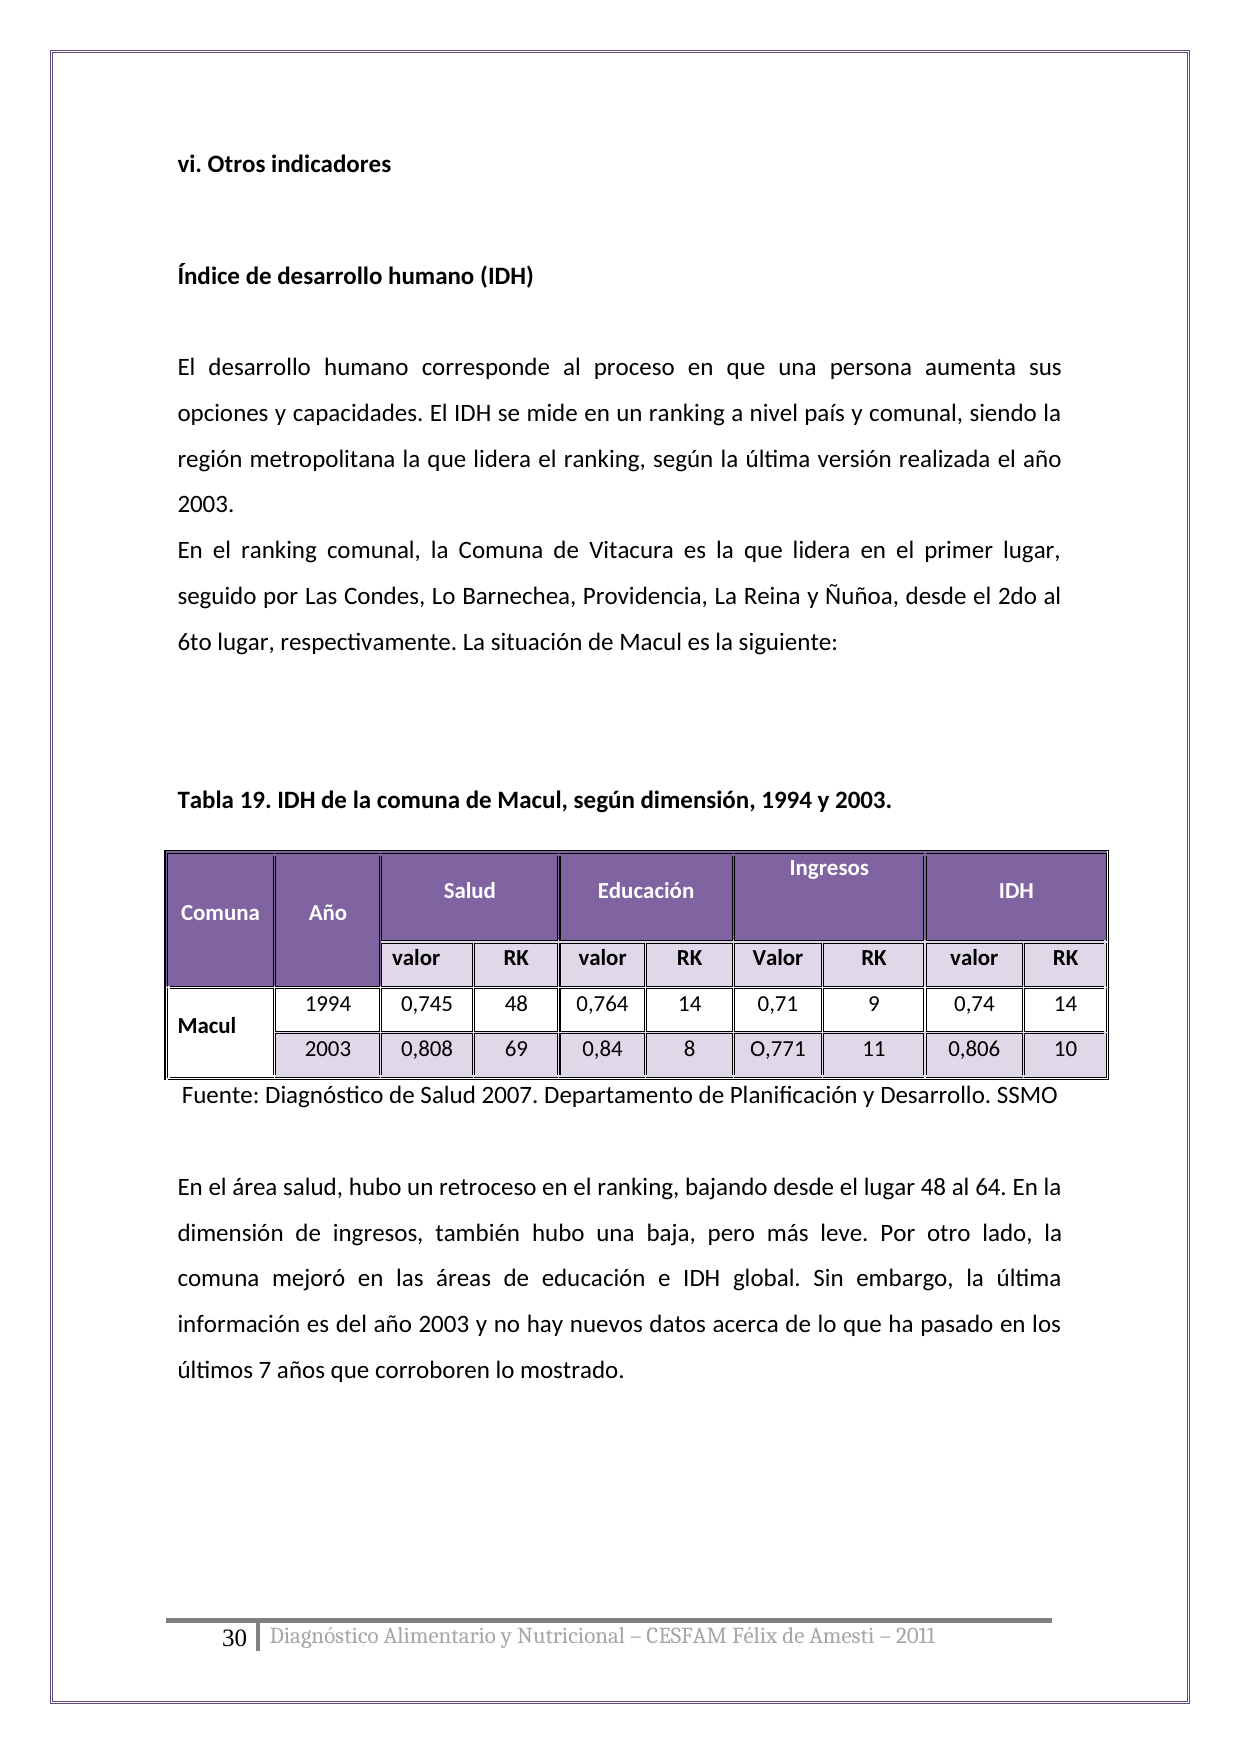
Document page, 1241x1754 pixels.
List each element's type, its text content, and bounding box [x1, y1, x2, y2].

table_cell RK [1023, 940, 1107, 986]
table_cell O,771 [733, 1034, 822, 1077]
table_cell 0,745 [382, 989, 472, 1031]
text En el área salud, hubo un retroceso en el ranking, bajando desde el lugar 48 al 64. En la dimensión de ingresos, también hubo una baja, pero más leve. Por otro lado, la comuna mejoró en las áreas de educación e IDH global. Sin embargo, la última información es del año 2003 y no hay nuevos datos acerca de lo que ha pasado en los últimos 7 años que corroboren lo mostrado. [177, 1171, 1063, 1384]
table_header IDH [925, 854, 1106, 940]
table_cell 14 [1025, 986, 1106, 1031]
table_cell 10 [1023, 1031, 1107, 1077]
table_cell 0,806 [925, 1034, 1023, 1077]
table_header Ingresos [733, 851, 925, 940]
table_cell 0,764 [561, 989, 644, 1031]
table_cell valor [561, 944, 644, 986]
text El desarrollo humano corresponde al proceso en que una persona aumenta sus opciones y capacidades. El IDH se mide en un ranking a nivel país y comunal, siendo la región metropolitana la que lidera el ranking, según la última versión realizada el año 2003. [177, 351, 1063, 519]
subtitle Índice de desarrollo humano (IDH) [177, 260, 1063, 291]
table_cell Macul [168, 986, 275, 1077]
table_header Año [275, 851, 381, 986]
table_cell 1994 [276, 989, 379, 1031]
text Tabla 19. IDH de la comuna de Macul, según dimensión, 1994 y 2003. [177, 784, 1063, 814]
table_cell 14 [647, 989, 732, 1031]
table_cell 11 [822, 1031, 925, 1077]
table_cell RK [475, 944, 557, 986]
text Fuente: Diagnóstico de Salud 2007. Departamento de Planificación y Desarrollo. SSMO [177, 1080, 1063, 1110]
table_cell RK [824, 944, 923, 986]
table_cell 0,71 [735, 989, 821, 1031]
table_cell 8 [646, 1034, 733, 1077]
table_cell 69 [473, 1031, 559, 1077]
table_cell 0,74 [927, 989, 1022, 1031]
table_cell Valor [735, 944, 821, 986]
table_cell 0,808 [381, 1034, 473, 1077]
table_cell 9 [824, 989, 923, 1031]
subtitle vi. Otros indicadores [177, 148, 1063, 178]
table_cell valor [927, 944, 1022, 986]
text En el ranking comunal, la Comuna de Vitacura es la que lidera en el primer lugar, seguido por Las Condes, Lo Barnechea, Providencia, La Reina y Ñuñoa, desde el 2do al 6to lugar, respectivamente. La situación de Macul es la siguiente: [177, 534, 1063, 656]
table_header Salud [381, 851, 559, 940]
table_cell 2003 [275, 1031, 381, 1077]
table_header Comuna [166, 851, 275, 986]
table_header Educación [559, 854, 733, 940]
table_cell 0,84 [559, 1031, 646, 1077]
table_cell RK [647, 944, 732, 986]
table_cell 48 [475, 989, 557, 1031]
table_cell valor [382, 944, 472, 986]
